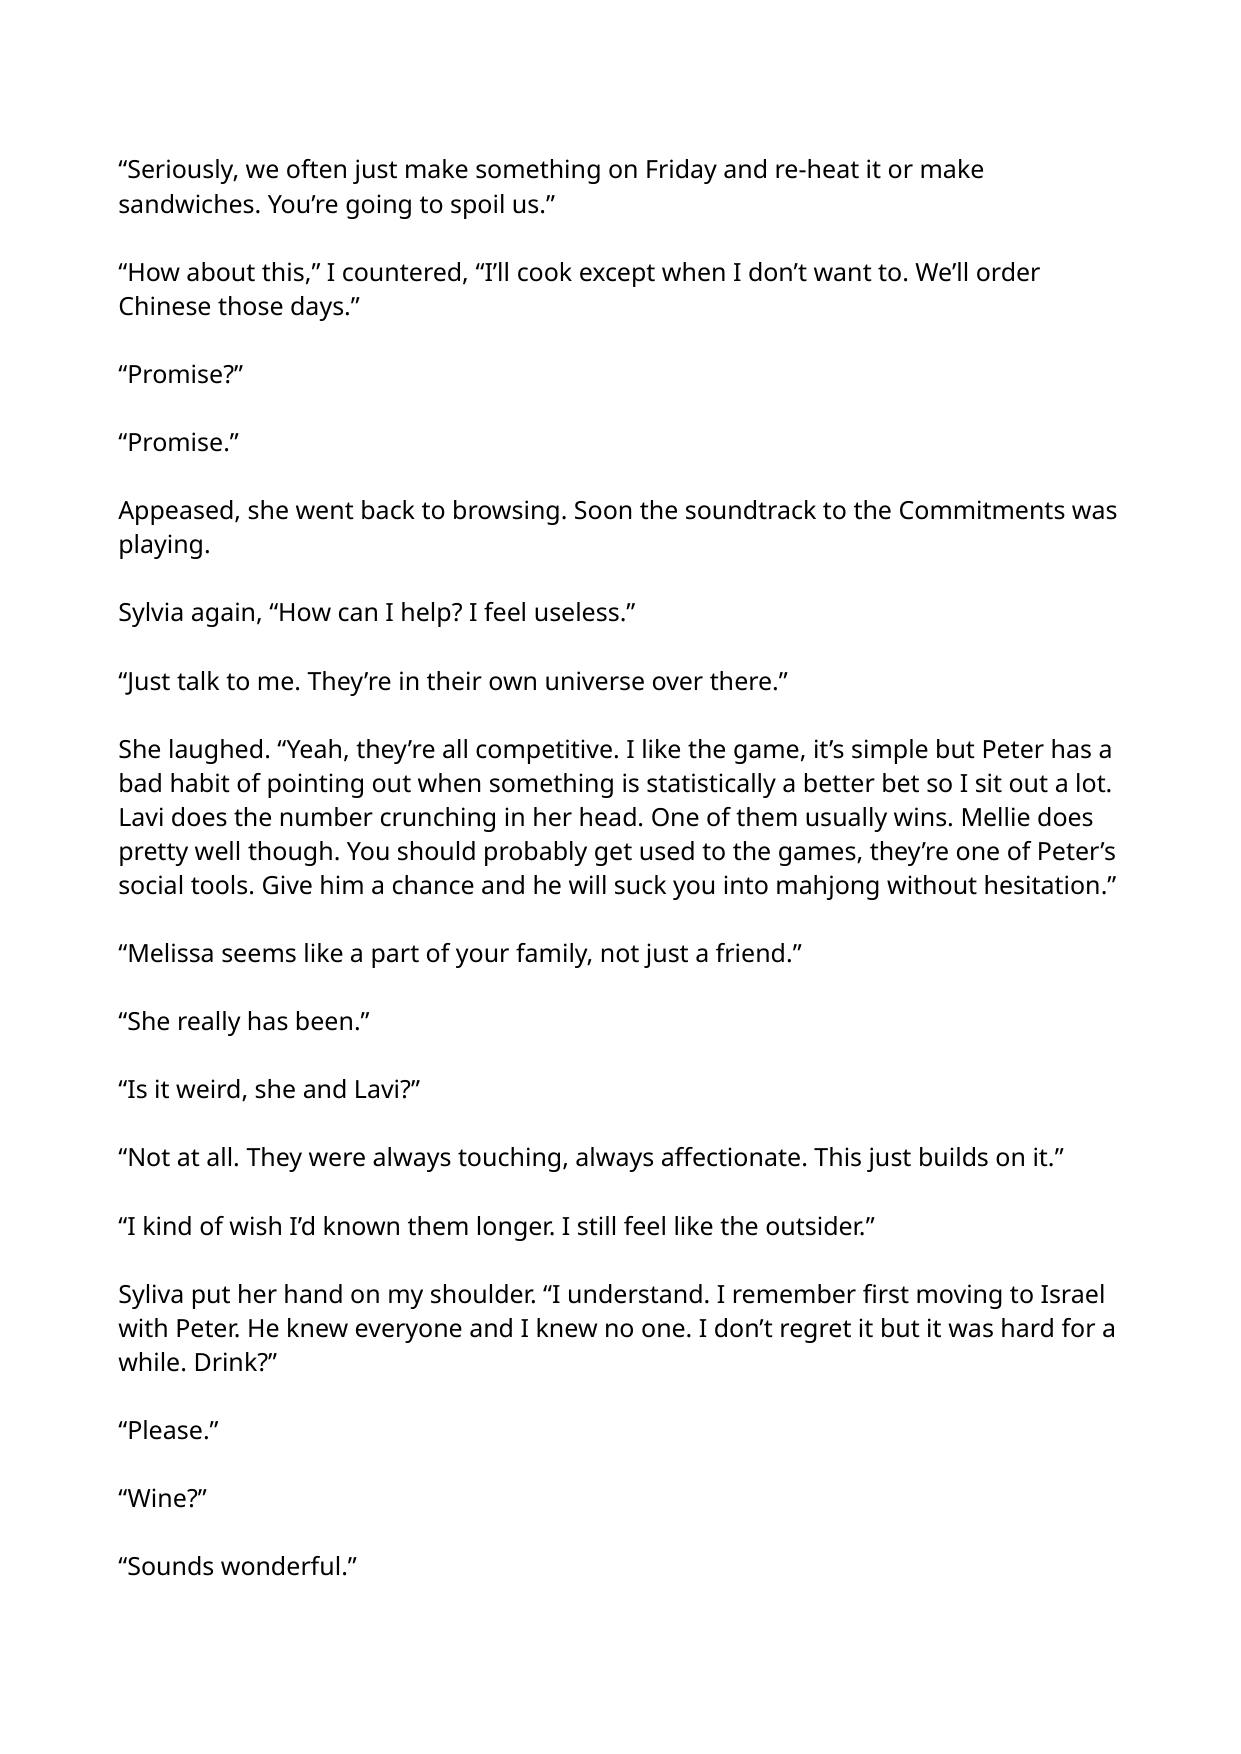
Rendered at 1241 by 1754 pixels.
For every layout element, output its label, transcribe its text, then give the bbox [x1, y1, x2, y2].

text Appeased, she went back to browsing. Soon the soundtrack to the Commitments was playing. [118, 493, 1122, 561]
text “Is it weird, she and Lavi?” [118, 1072, 1122, 1106]
text “Melissa seems like a part of your family, not just a friend.” [118, 936, 1122, 970]
text “Promise?” [118, 357, 1122, 391]
text “I kind of wish I’d known them longer. I still feel like the outsider.” [118, 1208, 1122, 1242]
text “She really has been.” [118, 1004, 1122, 1038]
text “Sounds wonderful.” [118, 1549, 1122, 1583]
text “Not at all. They were always touching, always affectionate. This just builds on it.” [118, 1140, 1122, 1174]
text “Seriously, we often just make something on Friday and re-heat it or make sandwiches. You’re going to spoil us.” [118, 152, 1122, 220]
text “Just talk to me. They’re in their own universe over there.” [118, 663, 1122, 697]
text “Promise.” [118, 425, 1122, 459]
text “How about this,” I countered, “I’ll cook except when I don’t want to. We’ll order Chinese those days.” [118, 254, 1122, 322]
text Syliva put her hand on my shoulder. “I understand. I remember first moving to Israel with Peter. He knew everyone and I knew no one. I don’t regret it but it was hard for a while. Drink?” [118, 1276, 1122, 1378]
text “Wine?” [118, 1481, 1122, 1515]
text She laughed. “Yeah, they’re all competitive. I like the game, it’s simple but Peter has a bad habit of pointing out when something is statistically a better bet so I sit out a lot. Lavi does the number crunching in her head. One of them usually wins. Mellie does pretty well though. You should probably get used to the games, they’re one of Peter’s social tools. Give him a chance and he will suck you into mahjong without hesitation.” [118, 731, 1122, 902]
text “Please.” [118, 1412, 1122, 1447]
text Sylvia again, “How can I help? I feel useless.” [118, 595, 1122, 629]
